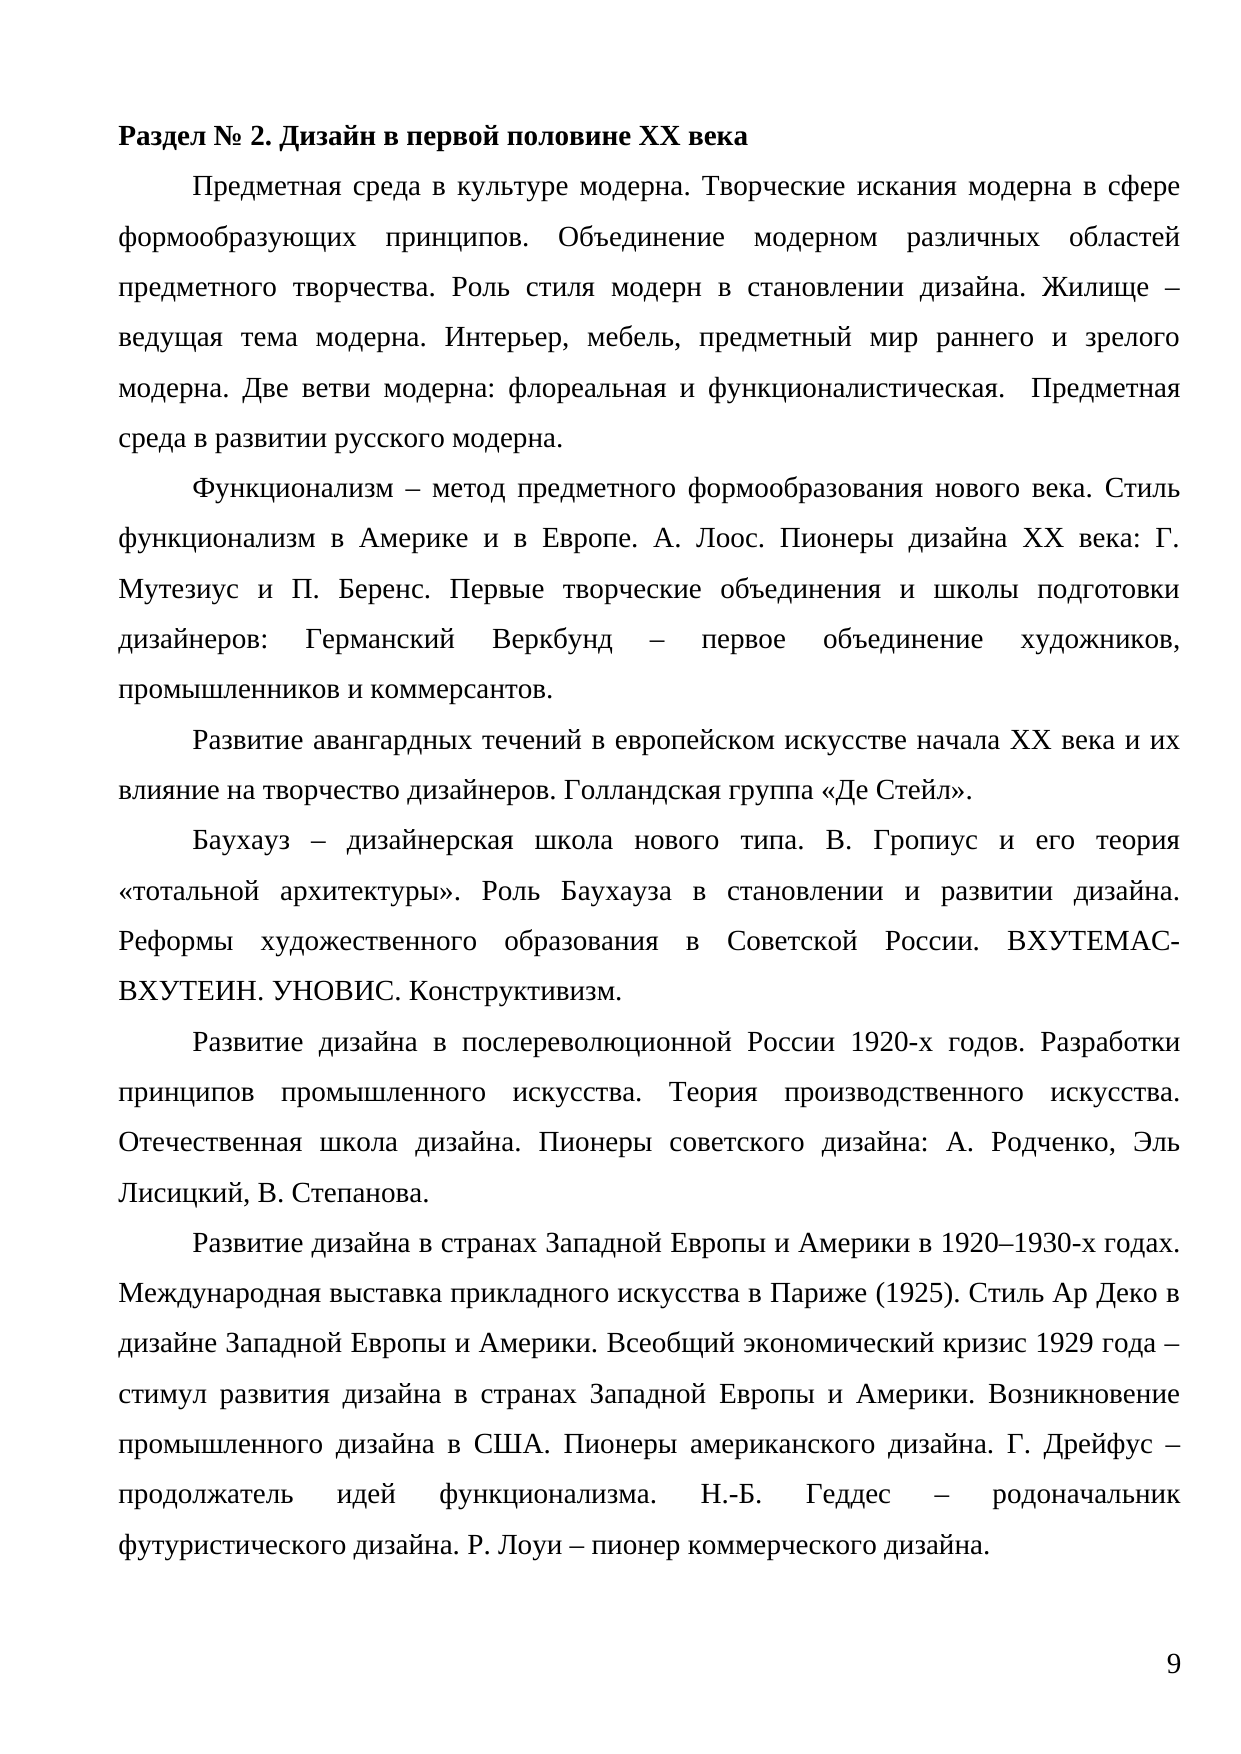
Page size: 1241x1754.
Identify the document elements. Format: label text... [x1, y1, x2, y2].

text Функционализм – метод предметного формообразования нового века. Стиль функционализм в Америке и в Европе. А. Лоос. Пионеры дизайна ХХ века: Г. Мутезиус и П. Беренс. Первые творческие объединения и школы подготовки дизайнеров: Германский Веркбунд – первое объединение художников, промышленников и коммерсантов. [118, 470, 1181, 705]
text Баухауз – дизайнерская школа нового типа. В. Гропиус и его теория «тотальной архитектуры». Роль Баухауза в становлении и развитии дизайна. Реформы художественного образования в Советской России. ВХУТЕМАС-ВХУТЕИН. УНОВИС. Конструктивизм. [118, 822, 1181, 1007]
text Развитие авангардных течений в европейском искусстве начала ХХ века и их влияние на творчество дизайнеров. Голландская группа «Де Стейл». [118, 722, 1181, 806]
text Раздел № 2. Дизайн в первой половине XX века [118, 118, 1181, 152]
text Предметная среда в культуре модерна. Творческие искания модерна в сфере формообразующих принципов. Объединение модерном различных областей предметного творчества. Роль стиля модерн в становлении дизайна. Жилище – ведущая тема модерна. Интерьер, мебель, предметный мир раннего и зрелого модерна. Две ветви модерна: флореальная и функционалистическая. Предметная среда в развитии русского модерна. [118, 168, 1181, 453]
text Развитие дизайна в странах Западной Европы и Америки в 1920–1930-х годах. Международная выставка прикладного искусства в Париже (1925). Стиль Ар Деко в дизайне Западной Европы и Америки. Всеобщий экономический кризис 1929 года – стимул развития дизайна в странах Западной Европы и Америки. Возникновение промышленного дизайна в США. Пионеры американского дизайна. Г. Дрейфус – продолжатель идей функционализма. Н.-Б. Геддес – родоначальник футуристического дизайна. Р. Лоуи – пионер коммерческого дизайна. [118, 1225, 1181, 1560]
text Развитие дизайна в послереволюционной России 1920-х годов. Разработки принципов промышленного искусства. Теория производственного искусства. Отечественная школа дизайна. Пионеры советского дизайна: А. Родченко, Эль Лисицкий, В. Степанова. [118, 1024, 1181, 1208]
